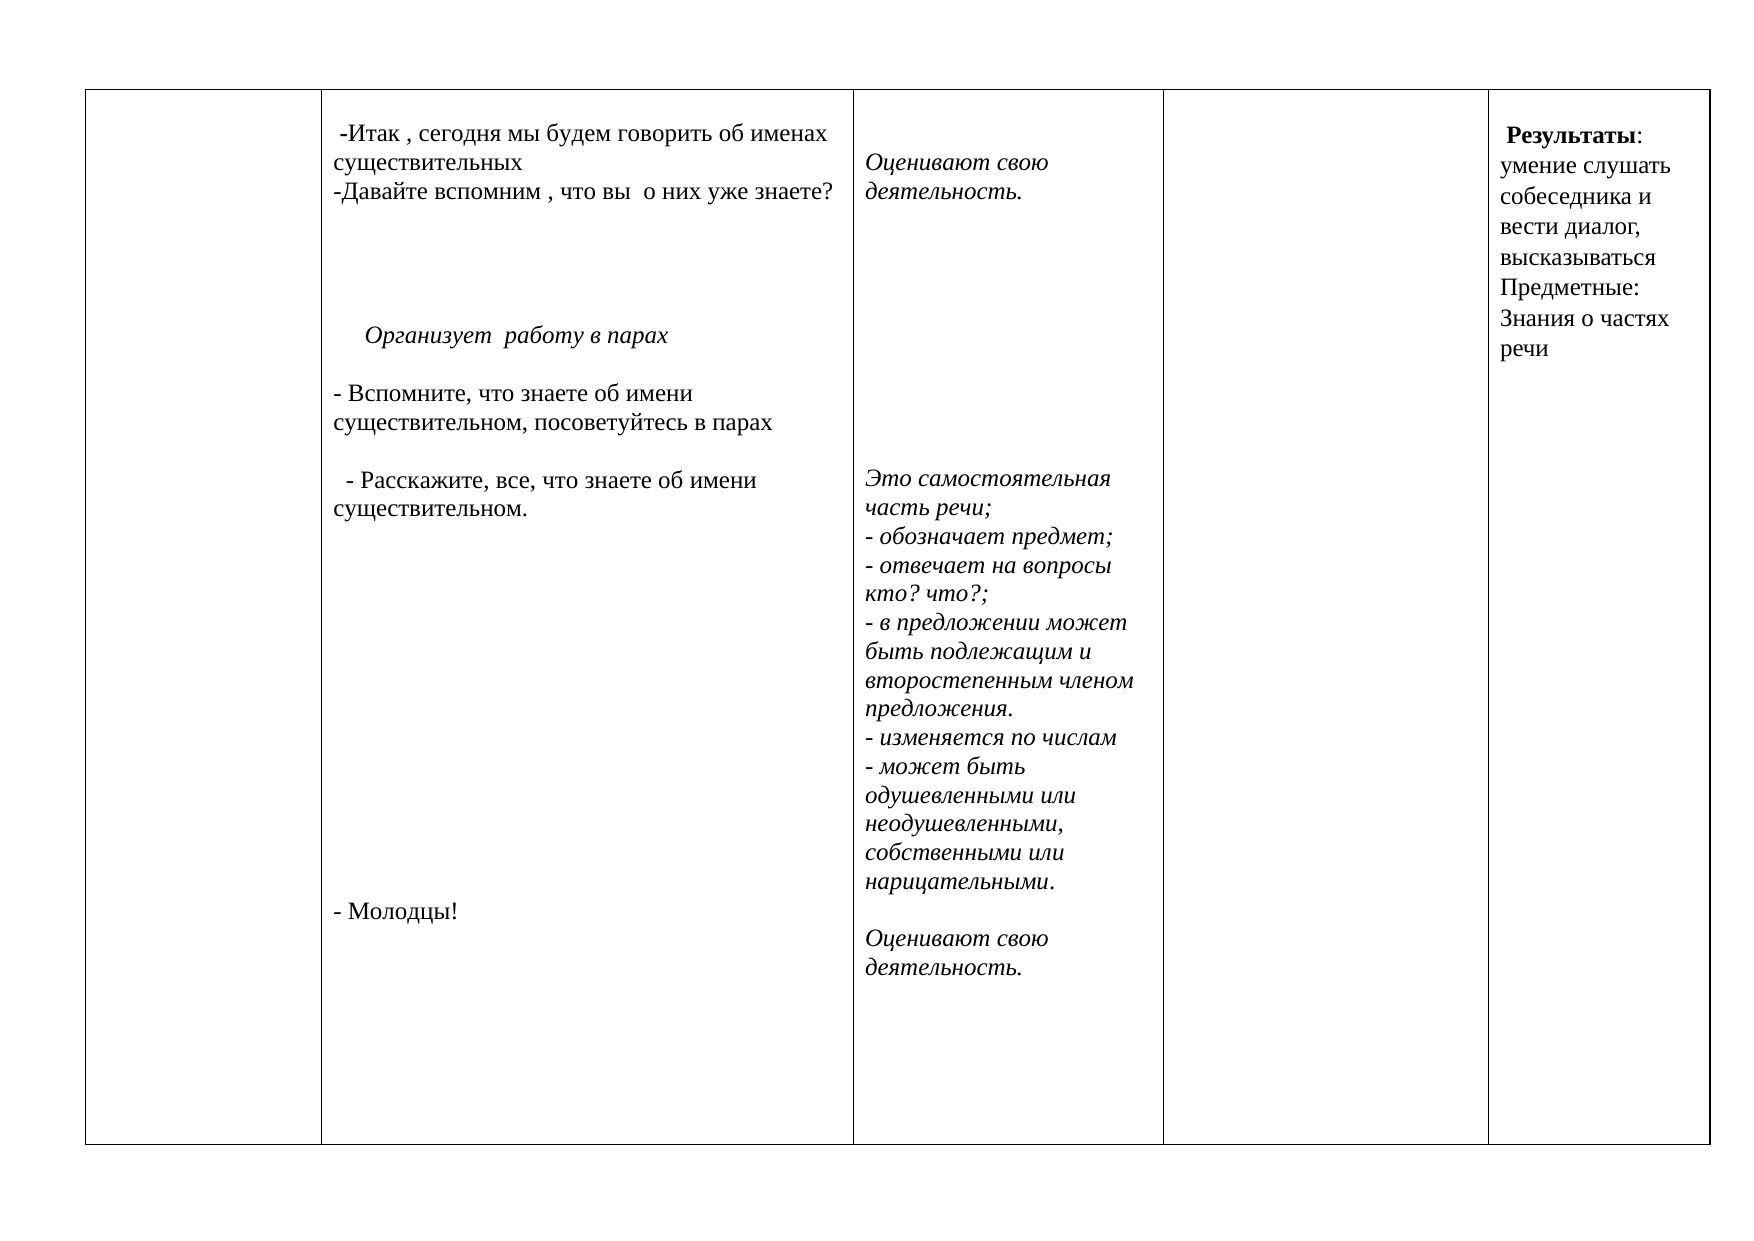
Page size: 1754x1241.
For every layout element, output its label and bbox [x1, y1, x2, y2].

table_cell [1164, 90, 1488, 1144]
table_cell [86, 90, 321, 1144]
table_cell [322, 90, 853, 1144]
table_cell [1489, 90, 1709, 1144]
table_cell [854, 90, 1163, 1144]
